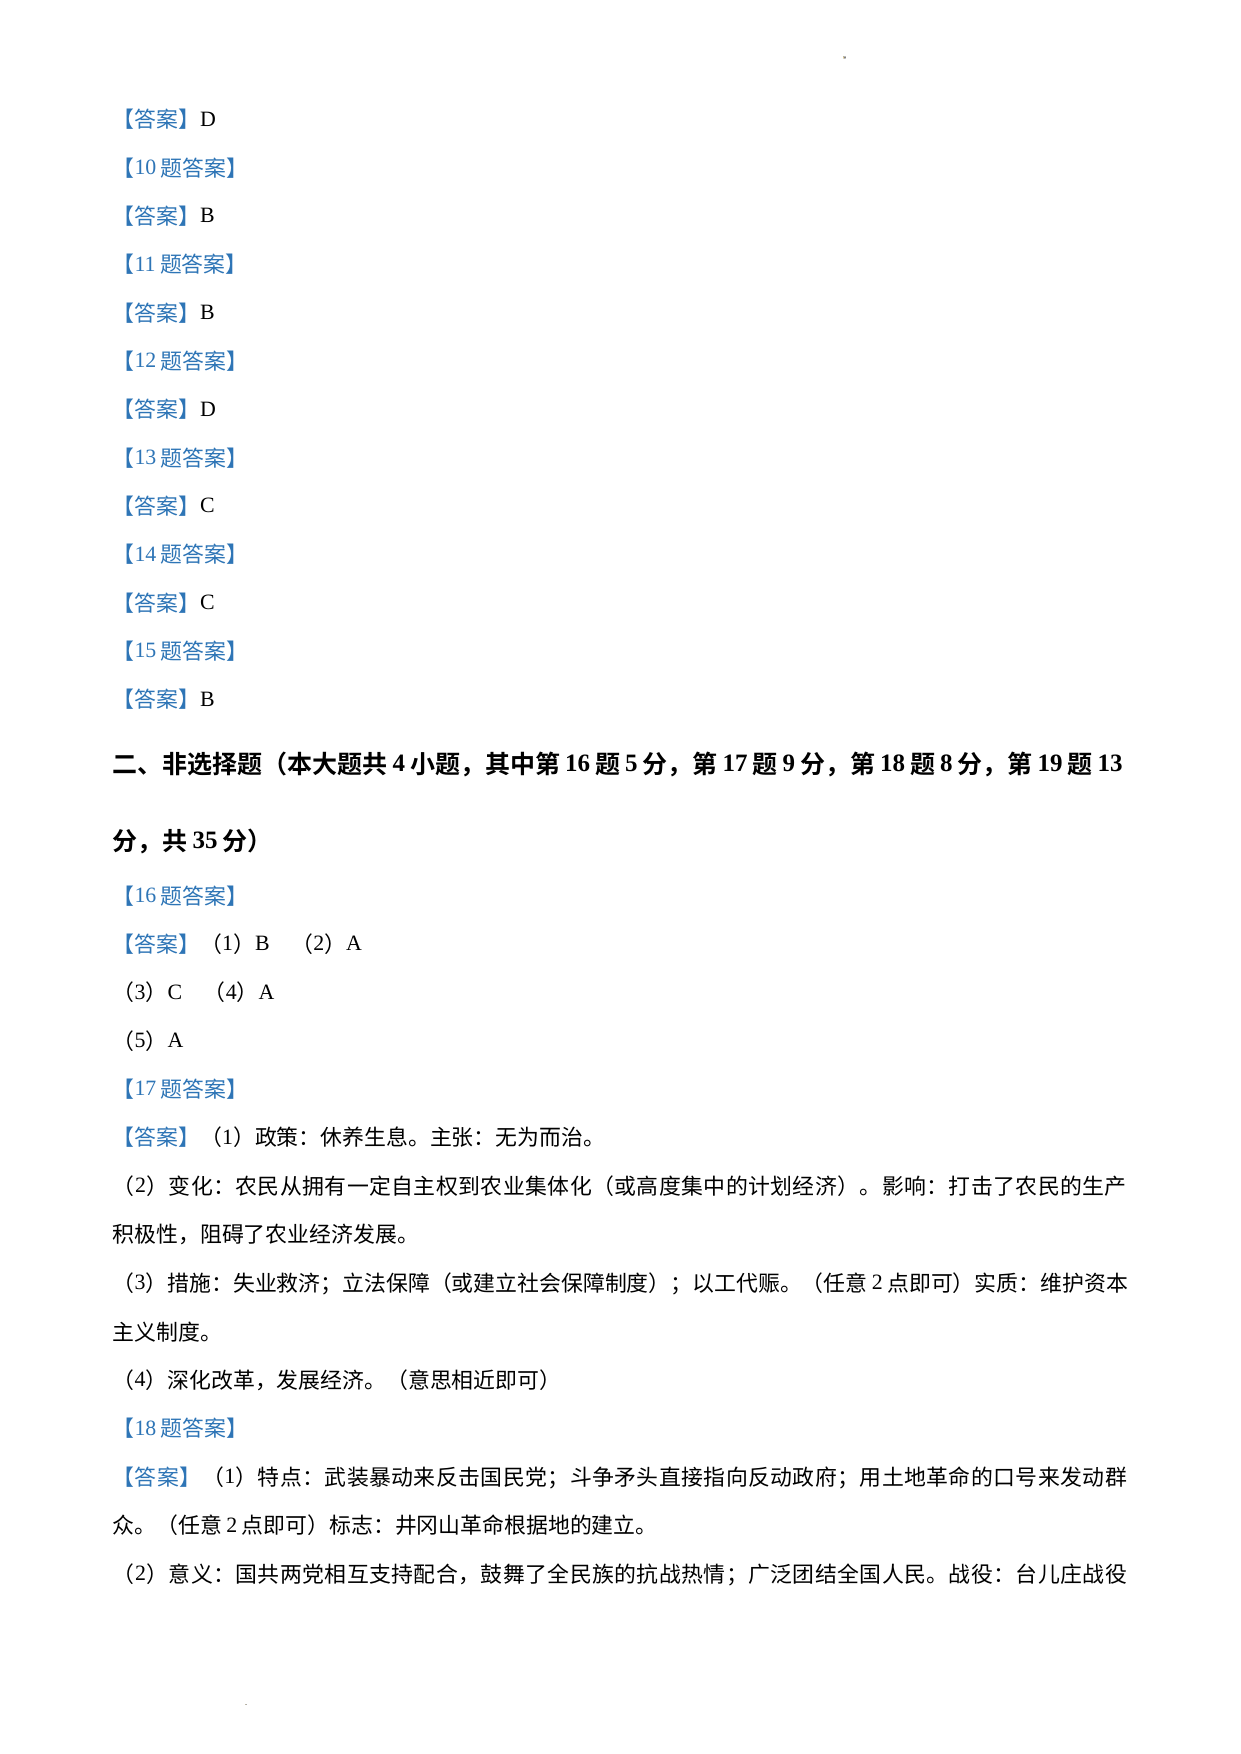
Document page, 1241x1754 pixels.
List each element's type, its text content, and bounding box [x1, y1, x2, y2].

text 【答案】C [112, 585, 1128, 618]
text 【答案】D [112, 102, 1128, 134]
text 【答案】D [112, 392, 1128, 424]
text 【答案】C [112, 488, 1128, 521]
text 二、非选择题（本大题共4小题，其中第16题5分，第17题9分，第18题8分，第19题13分，共35分） [112, 730, 1128, 872]
text 【16题答案】 [112, 878, 1128, 911]
text 【15题答案】 [112, 633, 1128, 666]
text 【18题答案】 [112, 1411, 1128, 1443]
text （2）变化：农民从拥有一定自主权到农业集体化（或高度集中的计划经济）。影响：打击了农民的生产积极性，阻碍了农业经济发展。 [112, 1168, 1128, 1249]
text 【答案】B [112, 295, 1128, 328]
text （4）深化改革，发展经济。（意思相近即可） [112, 1362, 1128, 1395]
text （5）A [112, 1023, 1128, 1056]
text 【答案】（1）特点：武装暴动来反击国民党；斗争矛头直接指向反动政府；用土地革命的口号来发动群众。（任意2点即可）标志：井冈山革命根据地的建立。 [112, 1459, 1128, 1540]
text （3）C （4）A [112, 975, 1128, 1007]
text 【17题答案】 [112, 1072, 1128, 1104]
text 【10题答案】 [112, 150, 1128, 183]
text 【14题答案】 [112, 537, 1128, 569]
text 【答案】（1）政策：休养生息。主张：无为而治。 [112, 1120, 1128, 1152]
text 【答案】B [112, 198, 1128, 231]
text 【13题答案】 [112, 440, 1128, 473]
text 【答案】（1）B （2）A [112, 927, 1128, 959]
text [112, 1556, 1128, 1589]
text 【12题答案】 [112, 343, 1128, 376]
text （3）措施：失业救济；立法保障（或建立社会保障制度）；以工代赈。（任意2点即可）实质：维护资本主义制度。 [112, 1265, 1128, 1347]
text 【答案】B [112, 682, 1128, 714]
text 【11题答案】 [112, 247, 1128, 279]
